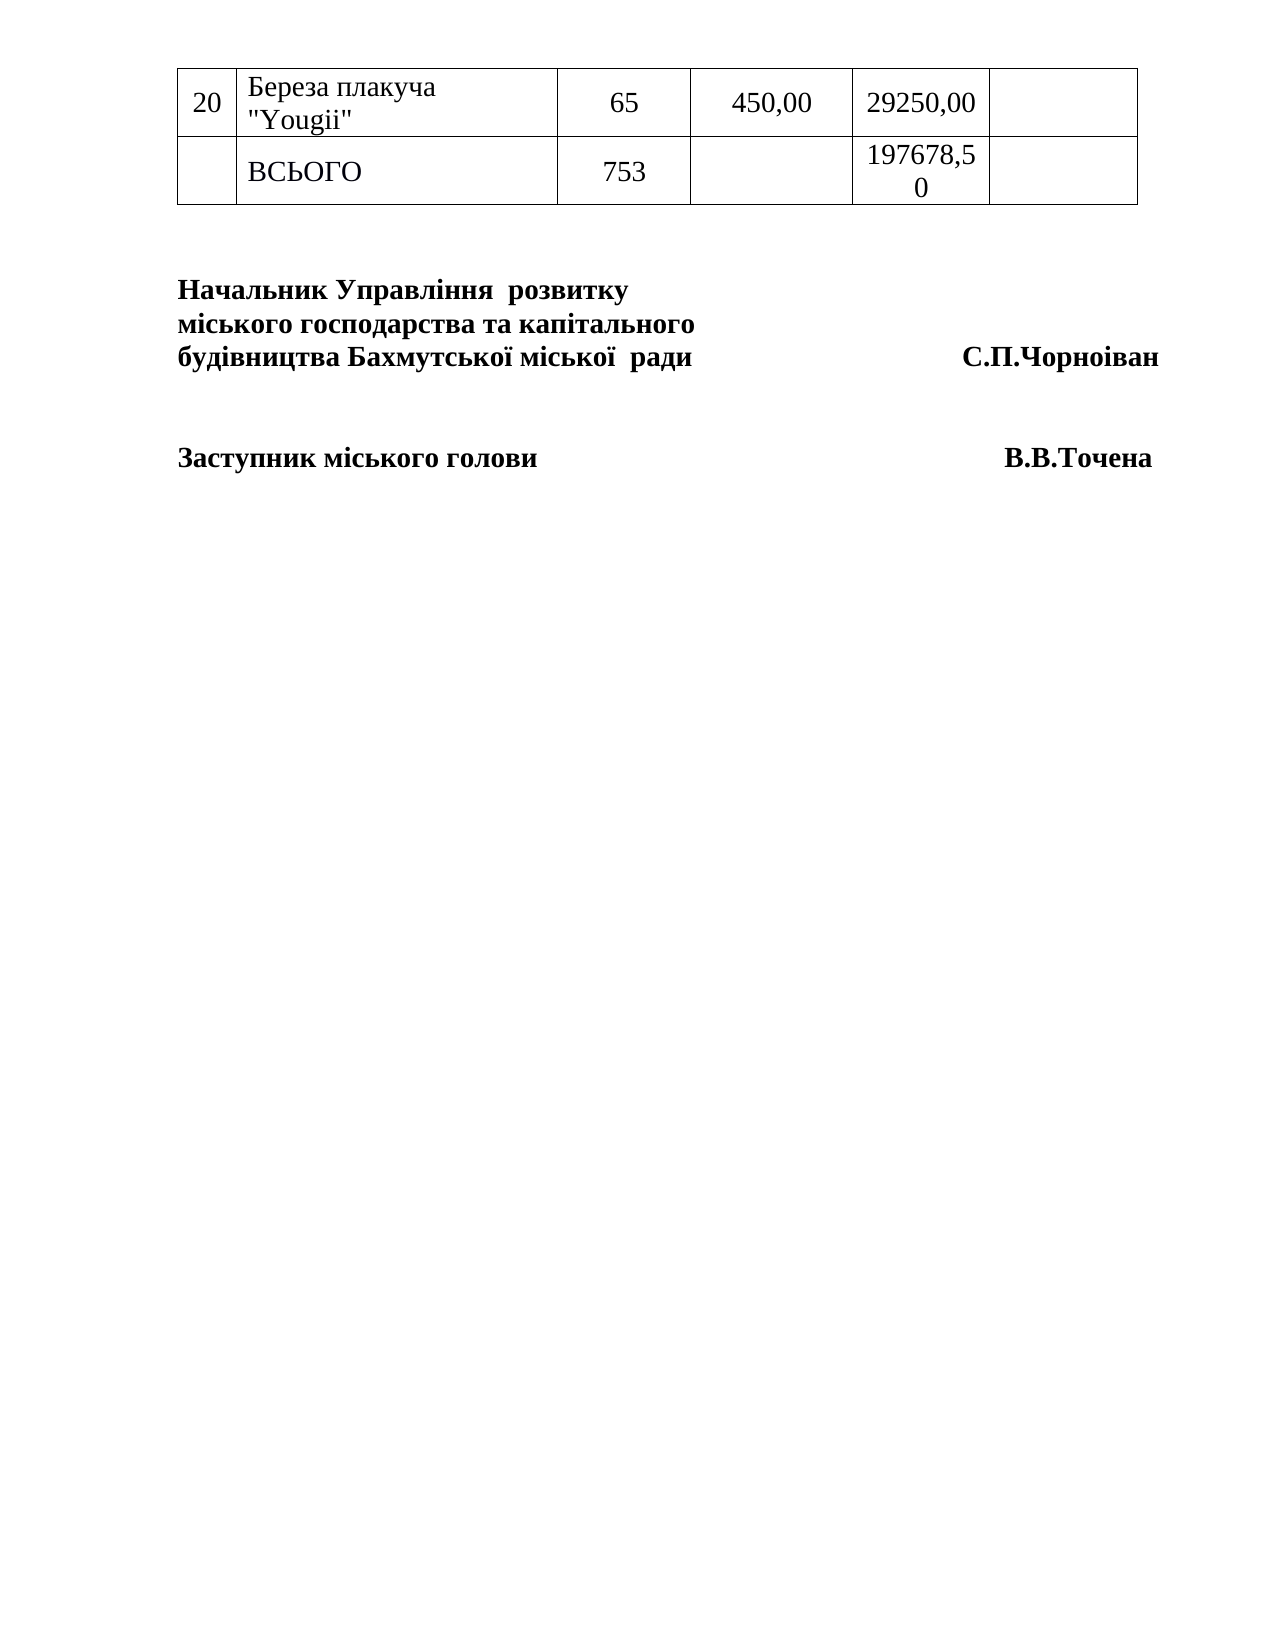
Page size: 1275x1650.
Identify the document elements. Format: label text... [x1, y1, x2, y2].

text будівництва Бахмутської міської ради С.П.Чорноіван [177, 339, 1216, 373]
table_cell Береза плакуча "Yougii" [237, 69, 557, 136]
table_cell 197678,50 [853, 137, 989, 204]
text Начальник Управління розвитку [177, 272, 1216, 306]
table_cell [178, 137, 236, 204]
table_cell 753 [558, 137, 690, 204]
table_cell 450,00 [691, 69, 852, 136]
table_cell 20 [178, 69, 236, 136]
text міського господарства та капітального [177, 306, 1216, 339]
table_cell 29250,00 [853, 69, 989, 136]
table_cell ВСЬОГО [237, 137, 557, 204]
text Заступник міського голови В.В.Точена [177, 440, 1216, 473]
table_cell [691, 137, 852, 204]
table_cell [990, 137, 1137, 204]
table_cell 65 [558, 69, 690, 136]
